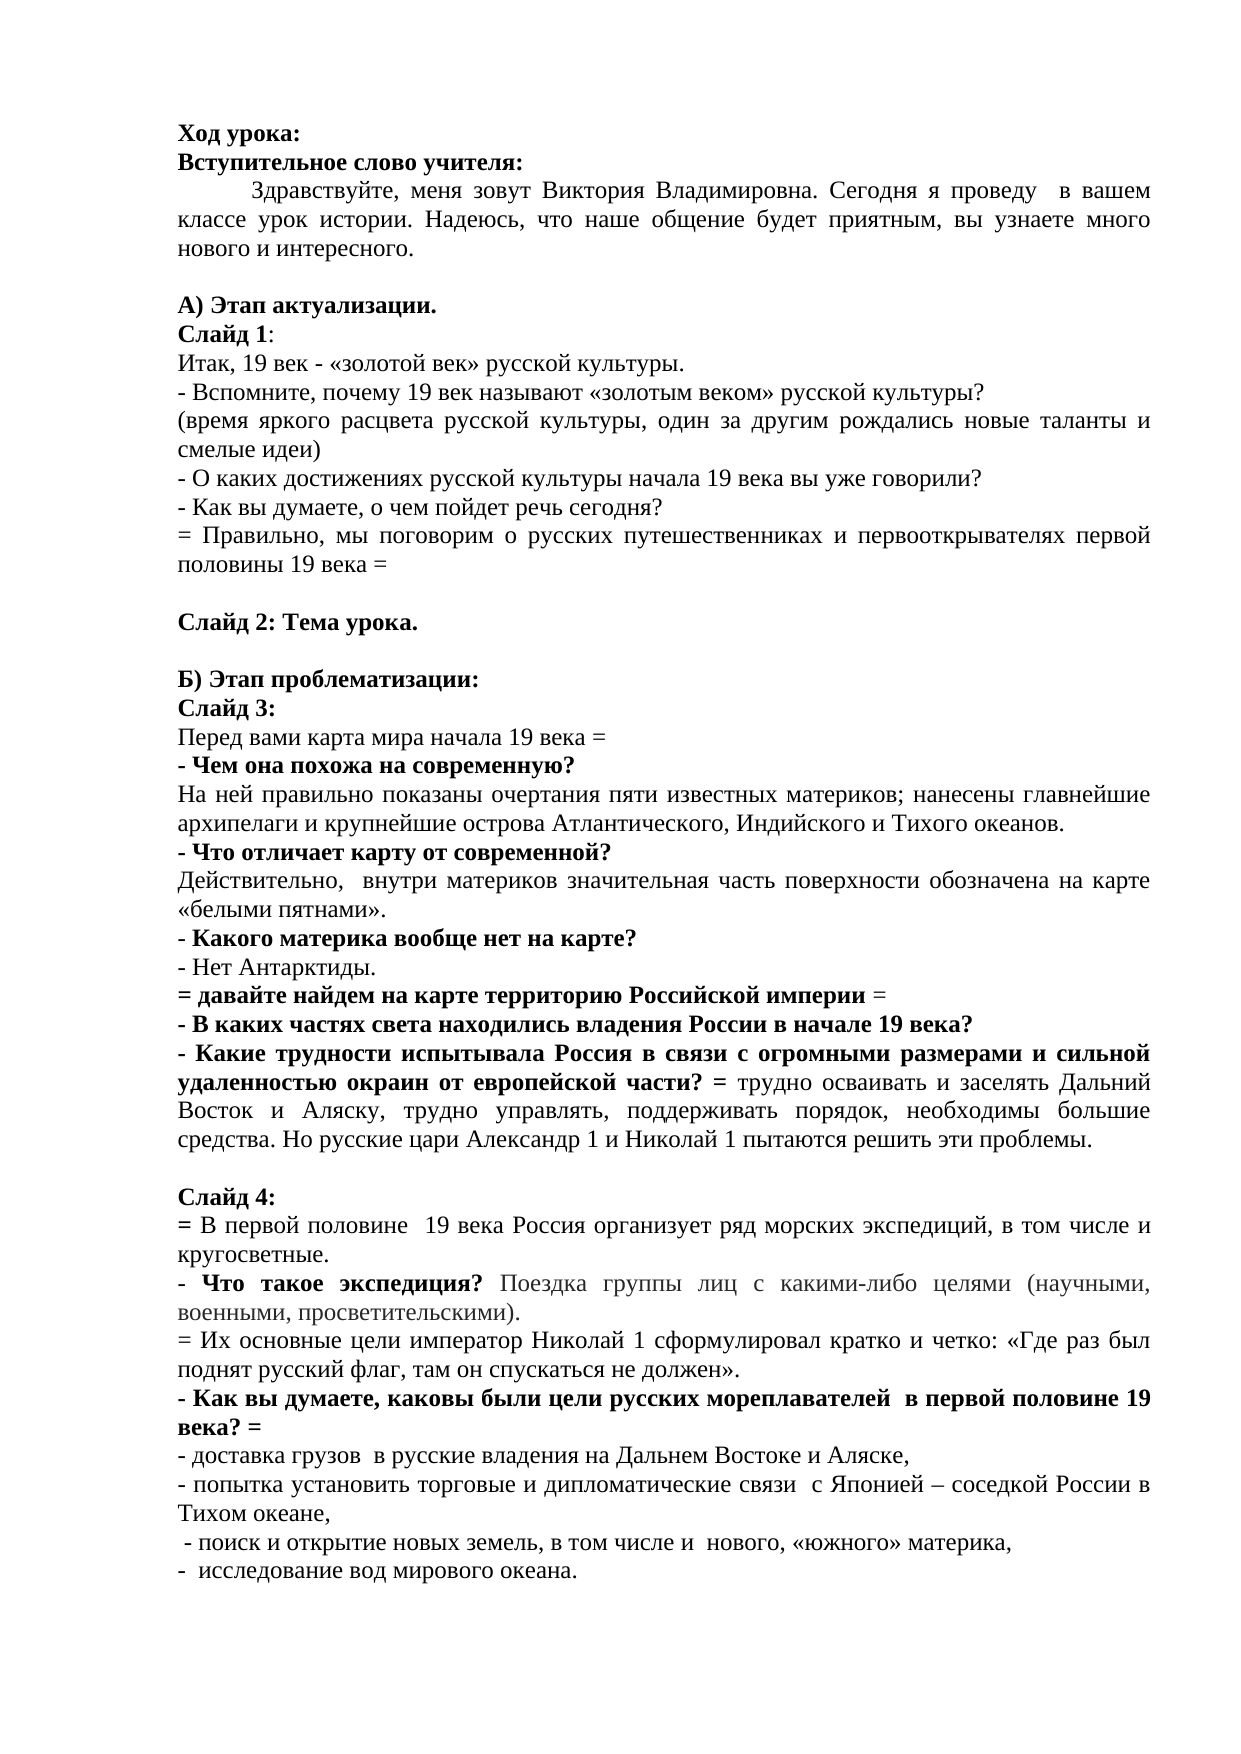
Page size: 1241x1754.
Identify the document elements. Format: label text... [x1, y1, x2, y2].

text - Как вы думаете, каковы были цели русских мореплавателей в первой половине 19 века? = [177, 1383, 1152, 1441]
text - Какие трудности испытывала Россия в связи с огромными размерами и сильной удаленностью окраин от европейской части? = трудно осваивать и заселять Дальний Восток и Аляску, трудно управлять, поддерживать порядок, необходимы большие средства. Но русские цари Александр 1 и Николай 1 пытаются решить эти проблемы. [177, 1038, 1152, 1153]
text - Нет Антарктиды. [177, 952, 1152, 981]
text - Какого материка вообще нет на карте? [177, 923, 1152, 952]
text (время яркого расцвета русской культуры, один за другим рождались новые таланты и смелые идеи) [177, 406, 1152, 463]
text = Их основные цели император Николай 1 сформулировал кратко и четко: «Где раз был поднят русский флаг, там он спускаться не должен». [177, 1326, 1152, 1383]
text - поиск и открытие новых земель, в том числе и нового, «южного» материка, [177, 1527, 1152, 1556]
text Вступительное слово учителя: [177, 147, 1152, 176]
text - Как вы думаете, о чем пойдет речь сегодня? [177, 492, 1152, 521]
text На ней правильно показаны очертания пяти известных материков; нанесены главнейшие архипелаги и крупнейшие острова Атлантического, Индийского и Тихого океанов. [177, 779, 1152, 837]
text Ход урока: [177, 118, 1152, 147]
text Слайд 4: [177, 1182, 1152, 1211]
text - доставка грузов в русские владения на Дальнем Востоке и Аляске, [177, 1441, 1152, 1469]
text Слайд 1: [177, 319, 1152, 348]
text Слайд 2: Тема урока. [177, 607, 1152, 636]
text А) Этап актуализации. [177, 291, 1152, 319]
text - исследование вод мирового океана. [177, 1556, 1152, 1584]
text Б) Этап проблематизации: [177, 664, 1152, 693]
text Перед вами карта мира начала 19 века = [177, 722, 1152, 751]
text = давайте найдем на карте территорию Российской империи = [177, 981, 1152, 1009]
text - Что отличает карту от современной? [177, 837, 1152, 866]
text - Вспомните, почему 19 век называют «золотым веком» русской культуры? [177, 377, 1152, 406]
text - О каких достижениях русской культуры начала 19 века вы уже говорили? [177, 463, 1152, 492]
text = Правильно, мы поговорим о русских путешественниках и первооткрывателях первой половины 19 века = [177, 521, 1152, 578]
text Здравствуйте, меня зовут Виктория Владимировна. Сегодня я проведу в вашем классе урок истории. Надеюсь, что наше общение будет приятным, вы узнаете много нового и интересного. [177, 176, 1152, 262]
text - Чем она похожа на современную? [177, 751, 1152, 779]
text = В первой половине 19 века Россия организует ряд морских экспедиций, в том числе и кругосветные. [177, 1211, 1152, 1268]
text Действительно, внутри материков значительная часть поверхности обозначена на карте «белыми пятнами». [177, 866, 1152, 923]
text - Что такое экспедиция? Поездка группы лиц с какими-либо целями (научными, военными, просветительскими). [177, 1268, 1152, 1326]
text - В каких частях света находились владения России в начале 19 века? [177, 1009, 1152, 1038]
text - попытка установить торговые и дипломатические связи с Японией – соседкой России в Тихом океане, [177, 1469, 1152, 1527]
text Слайд 3: [177, 693, 1152, 722]
text Итак, 19 век - «золотой век» русской культуры. [177, 348, 1152, 377]
